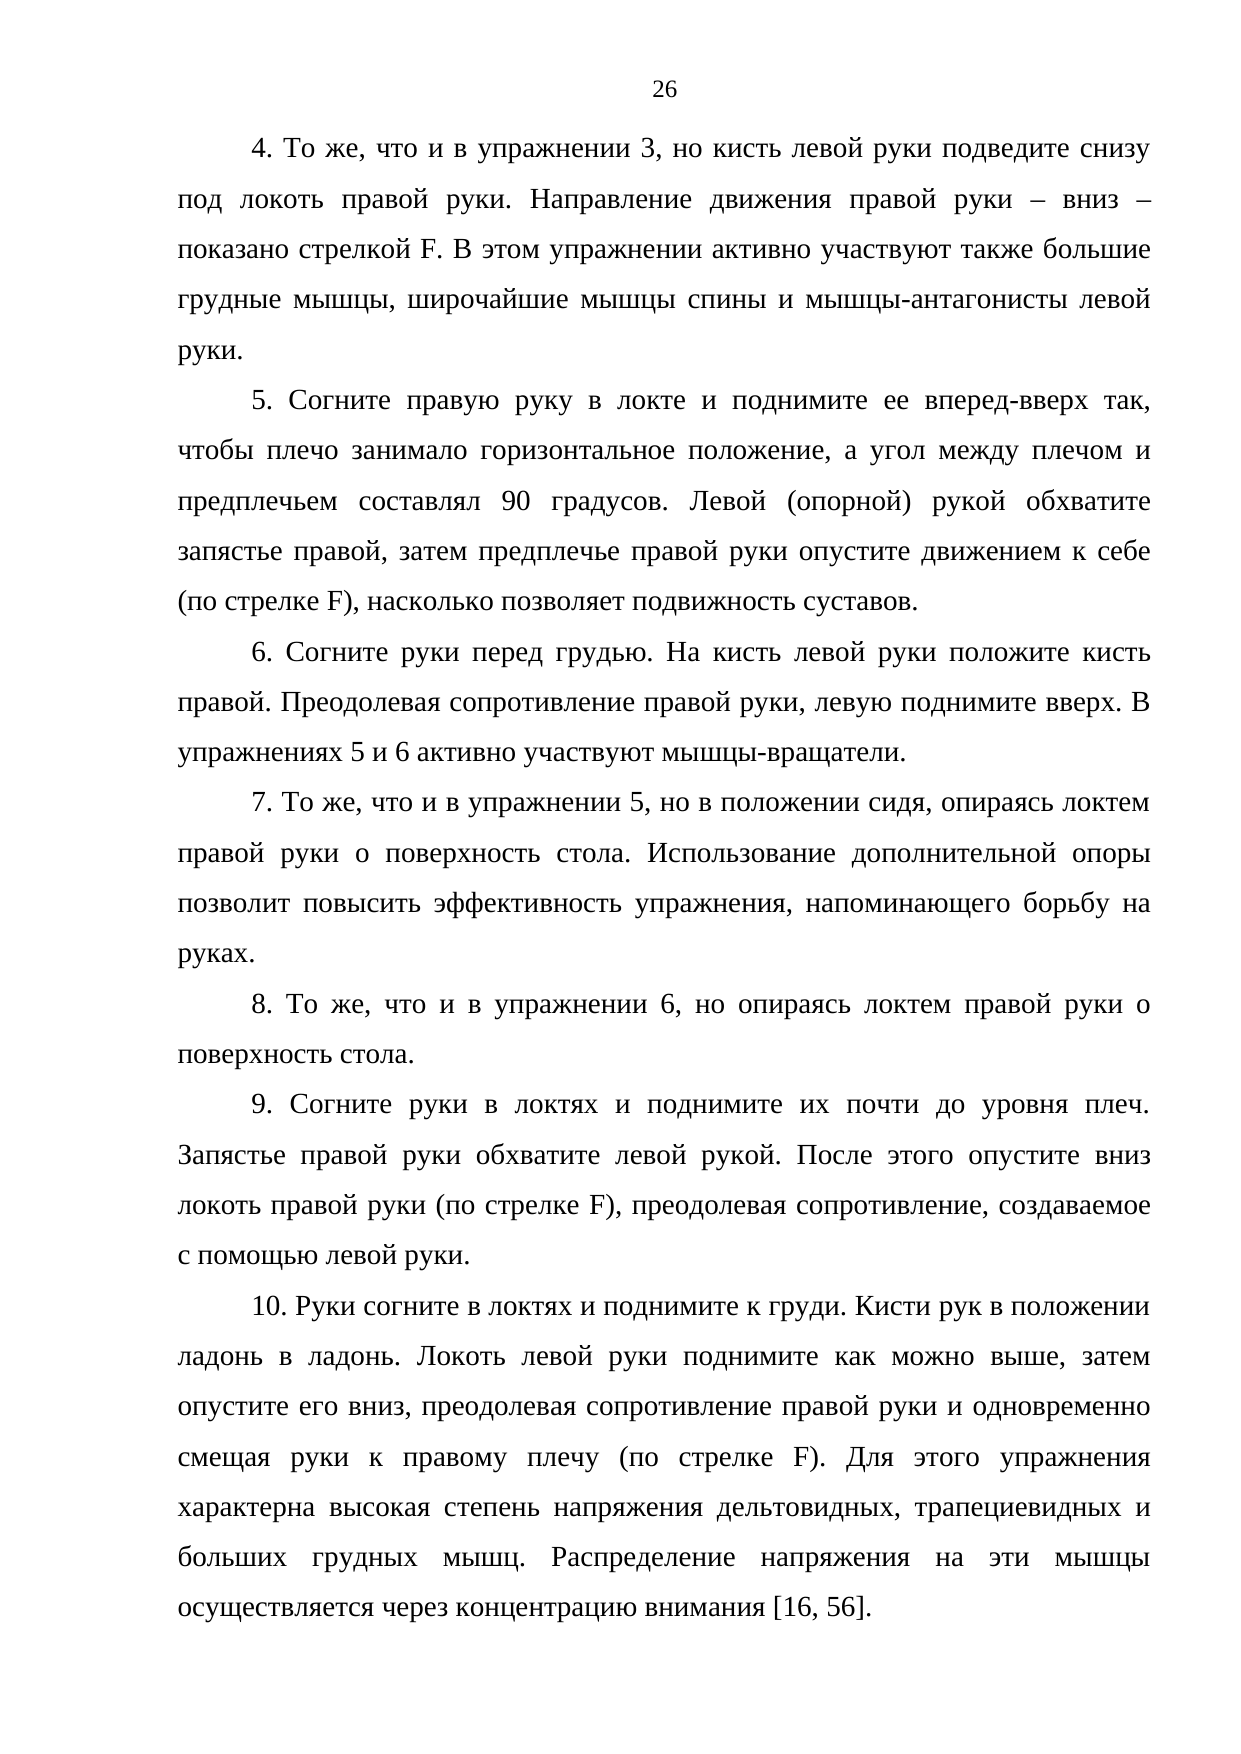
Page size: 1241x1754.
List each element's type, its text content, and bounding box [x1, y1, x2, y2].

text 7. То же, что и в упражнении 5, но в положении сидя, опираясь локтем правой руки о поверхность стола. Использование дополнительной опоры позволит повысить эффективность упражнения, напоминающего борьбу на руках. [177, 784, 1152, 969]
text 9. Согните руки в локтях и поднимите их почти до уровня плеч. Запястье правой руки обхватите левой рукой. После этого опустите вниз локоть правой руки (по стрелке F), преодолевая сопротивление, создаваемое с помощью левой руки. [177, 1086, 1152, 1271]
text 5. Согните правую руку в локте и поднимите ее вперед-вверх так, чтобы плечо занимало горизонтальное положение, а угол между плечом и предплечьем составлял 90 градусов. Левой (опорной) рукой обхватите запястье правой, затем предплечье правой руки опустите движением к себе (по стрелке F), насколько позволяет подвижность суставов. [177, 382, 1152, 617]
text 6. Согните руки перед грудью. На кисть левой руки положите кисть правой. Преодолевая сопротивление правой руки, левую поднимите вверх. В упражнениях 5 и 6 активно участвуют мышцы-вращатели. [177, 634, 1152, 768]
text 8. То же, что и в упражнении 6, но опираясь локтем правой руки о поверхность стола. [177, 986, 1152, 1070]
text 10. Руки согните в локтях и поднимите к груди. Кисти рук в положении ладонь в ладонь. Локоть левой руки поднимите как можно выше, затем опустите его вниз, преодолевая сопротивление правой руки и одновременно смещая руки к правому плечу (по стрелке F). Для этого упражнения характерна высокая степень напряжения дельтовидных, трапециевидных и больших грудных мышц. Распределение напряжения на эти мышцы осуществляется через концентрацию внимания [16, 56]. [177, 1288, 1152, 1623]
text 4. То же, что и в упражнении 3, но кисть левой руки подведите снизу под локоть правой руки. Направление движения правой руки – вниз – показано стрелкой F. В этом упражнении активно участвуют также большие грудные мышцы, широчайшие мышцы спины и мышцы-антагонисты левой руки. [177, 131, 1152, 365]
